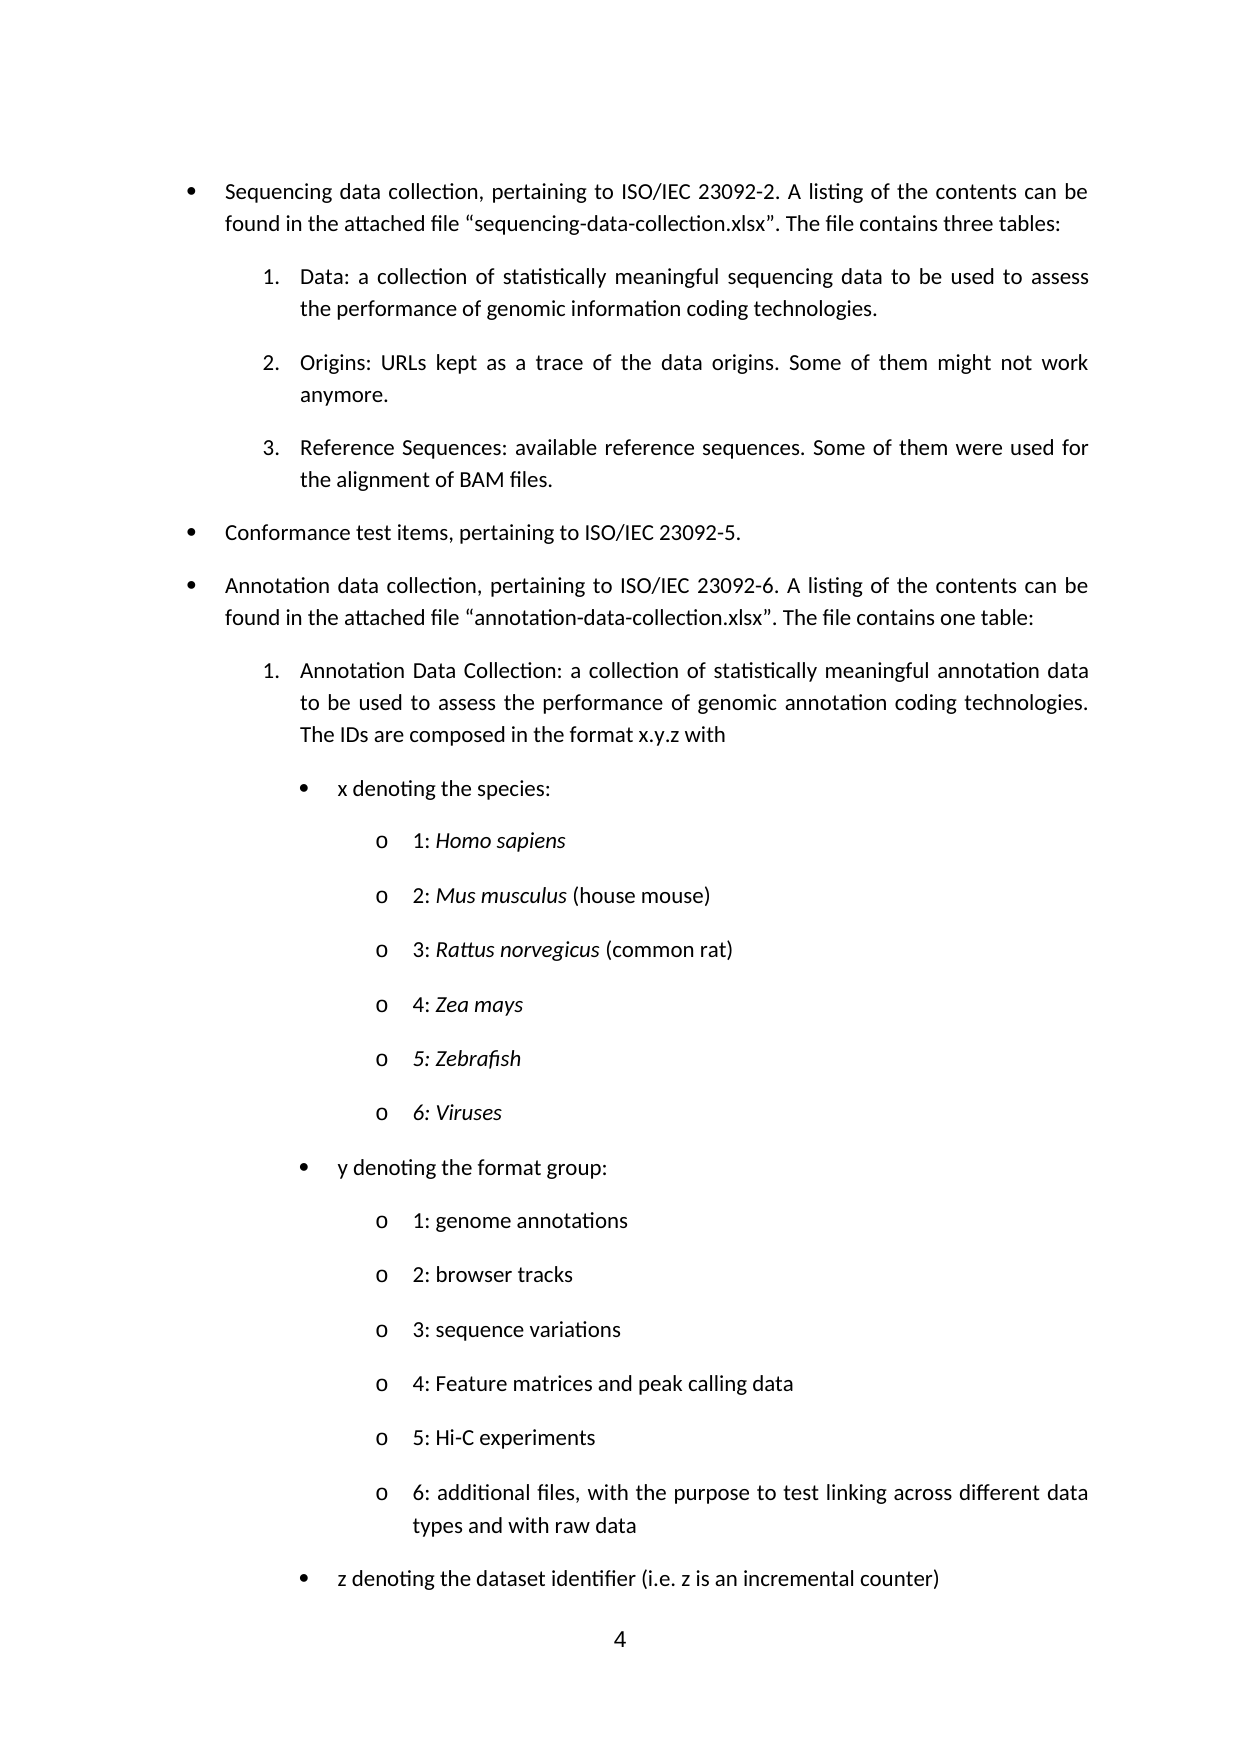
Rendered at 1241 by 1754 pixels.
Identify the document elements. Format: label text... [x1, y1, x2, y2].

list 3: sequence variations [375, 1315, 1090, 1344]
list Reference Sequences: available reference sequences. Some of them were used for the alignment of BAM files. [262, 433, 1090, 493]
list Conformance test items, pertaining to ISO/IEC 23092-5. [187, 518, 1090, 546]
list z denoting the dataset identifier (i.e. z is an incremental counter) [300, 1564, 1090, 1592]
list 1: Homo sapiens [375, 827, 1090, 856]
list 2: Mus musculus (house mouse) [375, 881, 1090, 910]
list 2: browser tracks [375, 1260, 1090, 1289]
list 3: Rattus norvegicus (common rat) [375, 935, 1090, 964]
list 4: Zea mays [375, 990, 1090, 1019]
list Annotation data collection, pertaining to ISO/IEC 23092-6. A listing of the contents can be found in the attached file “annotation-data-collection.xlsx”. The file contains one table: [187, 571, 1090, 631]
list 1: genome annotations [375, 1206, 1090, 1235]
list Sequencing data collection, pertaining to ISO/IEC 23092-2. A listing of the contents can be found in the attached file “sequencing-data-collection.xlsx”. The file contains three tables: [187, 177, 1090, 237]
list y denoting the format group: [300, 1153, 1090, 1181]
list 6: Viruses [375, 1098, 1090, 1128]
list Annotation Data Collection: a collection of statistically meaningful annotation data to be used to assess the performance of genomic annotation coding technologies. The IDs are composed in the format x.y.z with [262, 656, 1090, 749]
list 6: additional files, with the purpose to test linking across different data types and with raw data [375, 1478, 1090, 1539]
list Origins: URLs kept as a trace of the data origins. Some of them might not work anymore. [262, 348, 1090, 408]
list Data: a collection of statistically meaningful sequencing data to be used to assess the performance of genomic information coding technologies. [262, 262, 1090, 323]
list x denoting the species: [300, 774, 1090, 802]
list 5: Zebrafish [375, 1044, 1090, 1073]
list 5: Hi-C experiments [375, 1423, 1090, 1453]
list 4: Feature matrices and peak calling data [375, 1369, 1090, 1398]
